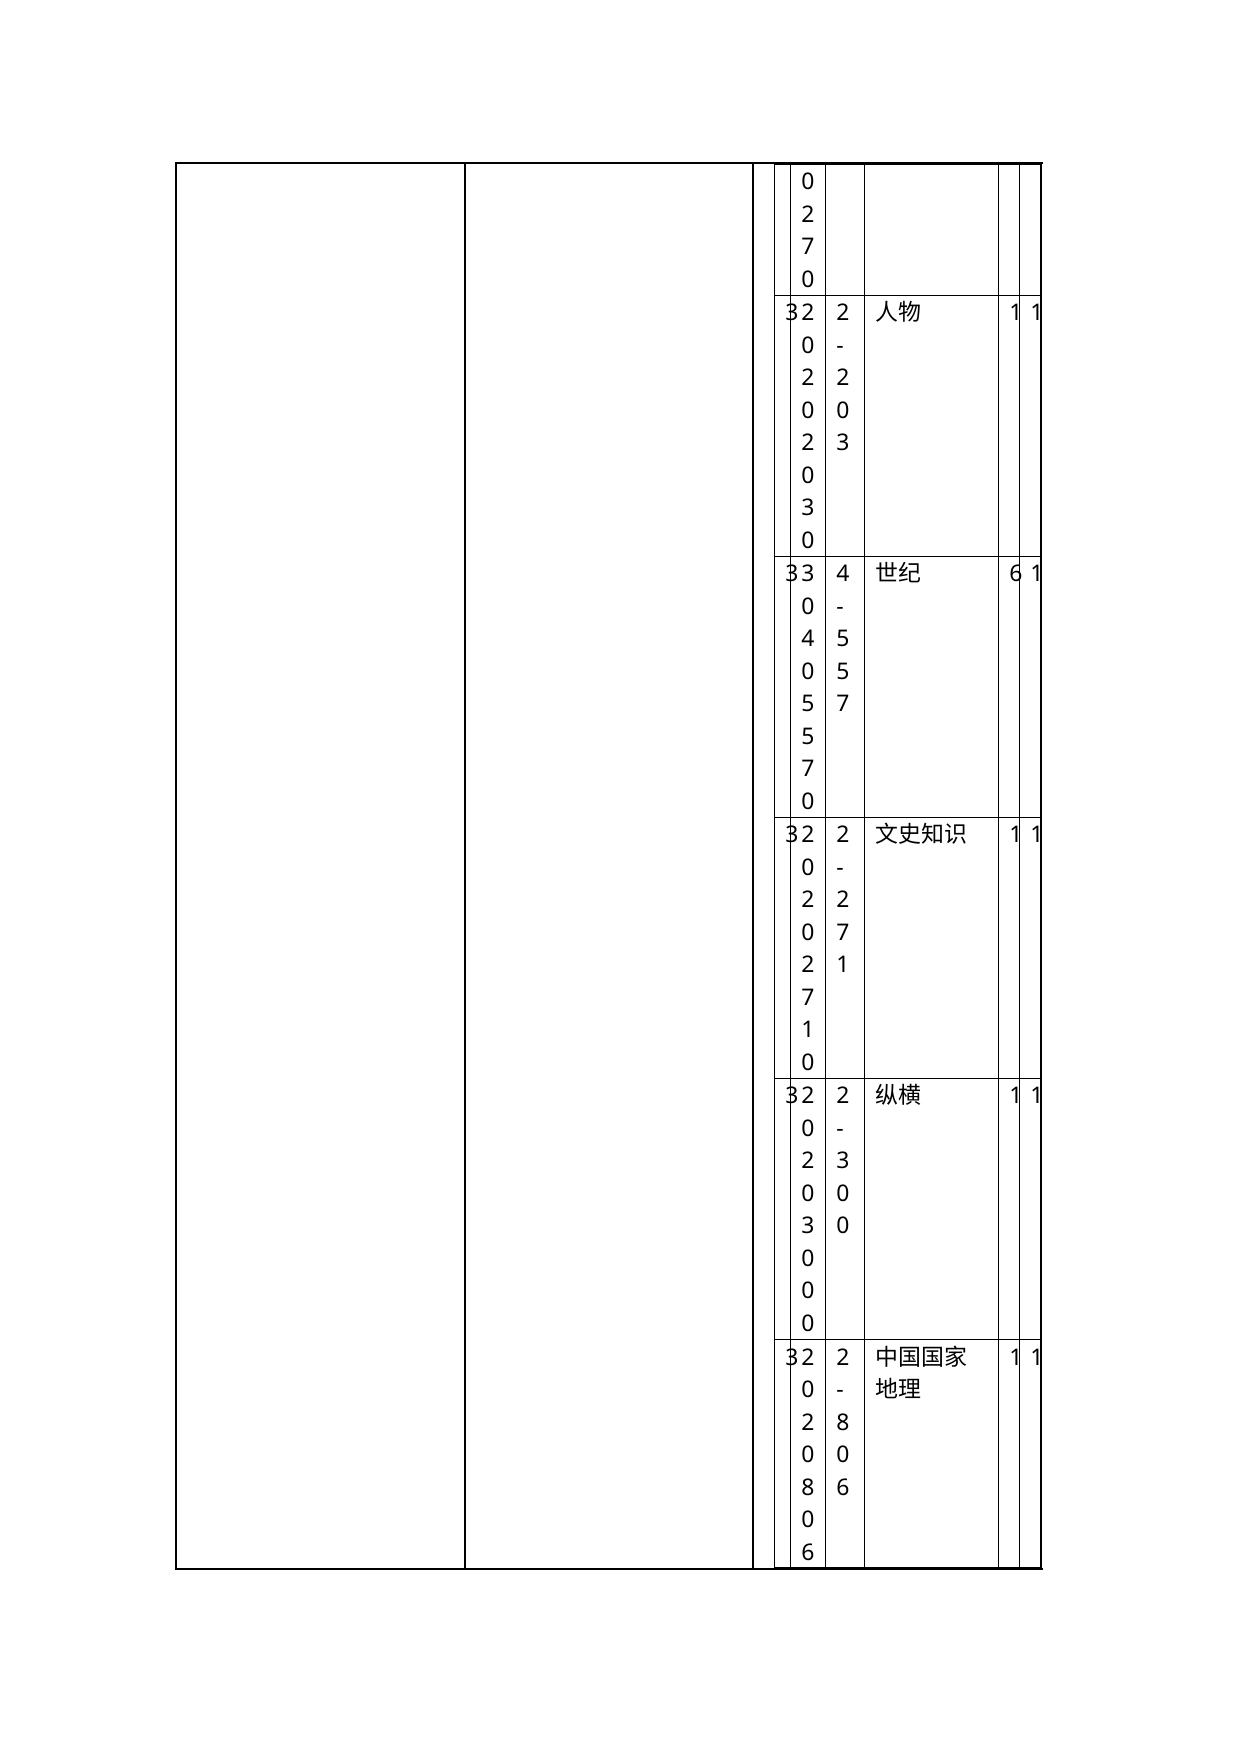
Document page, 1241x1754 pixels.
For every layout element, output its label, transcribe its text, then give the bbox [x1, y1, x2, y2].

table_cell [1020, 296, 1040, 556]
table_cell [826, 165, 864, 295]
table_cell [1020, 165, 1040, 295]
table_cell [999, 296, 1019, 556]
table_cell [177, 164, 464, 1568]
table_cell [865, 165, 998, 295]
table_cell 1 [466, 164, 752, 1568]
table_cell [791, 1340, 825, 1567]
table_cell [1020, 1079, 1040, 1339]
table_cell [754, 164, 774, 1568]
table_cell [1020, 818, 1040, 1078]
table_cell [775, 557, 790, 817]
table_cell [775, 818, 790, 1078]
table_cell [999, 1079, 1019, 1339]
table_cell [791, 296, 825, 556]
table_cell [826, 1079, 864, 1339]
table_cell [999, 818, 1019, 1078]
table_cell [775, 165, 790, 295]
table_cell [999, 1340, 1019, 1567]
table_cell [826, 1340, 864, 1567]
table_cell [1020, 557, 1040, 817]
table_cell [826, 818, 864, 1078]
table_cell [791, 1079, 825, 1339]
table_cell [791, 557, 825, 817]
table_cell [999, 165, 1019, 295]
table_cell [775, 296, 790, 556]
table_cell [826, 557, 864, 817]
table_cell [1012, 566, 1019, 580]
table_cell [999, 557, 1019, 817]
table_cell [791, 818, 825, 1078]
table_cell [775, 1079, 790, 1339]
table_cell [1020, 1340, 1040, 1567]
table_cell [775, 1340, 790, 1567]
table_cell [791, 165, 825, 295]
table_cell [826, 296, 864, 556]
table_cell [865, 1340, 998, 1567]
